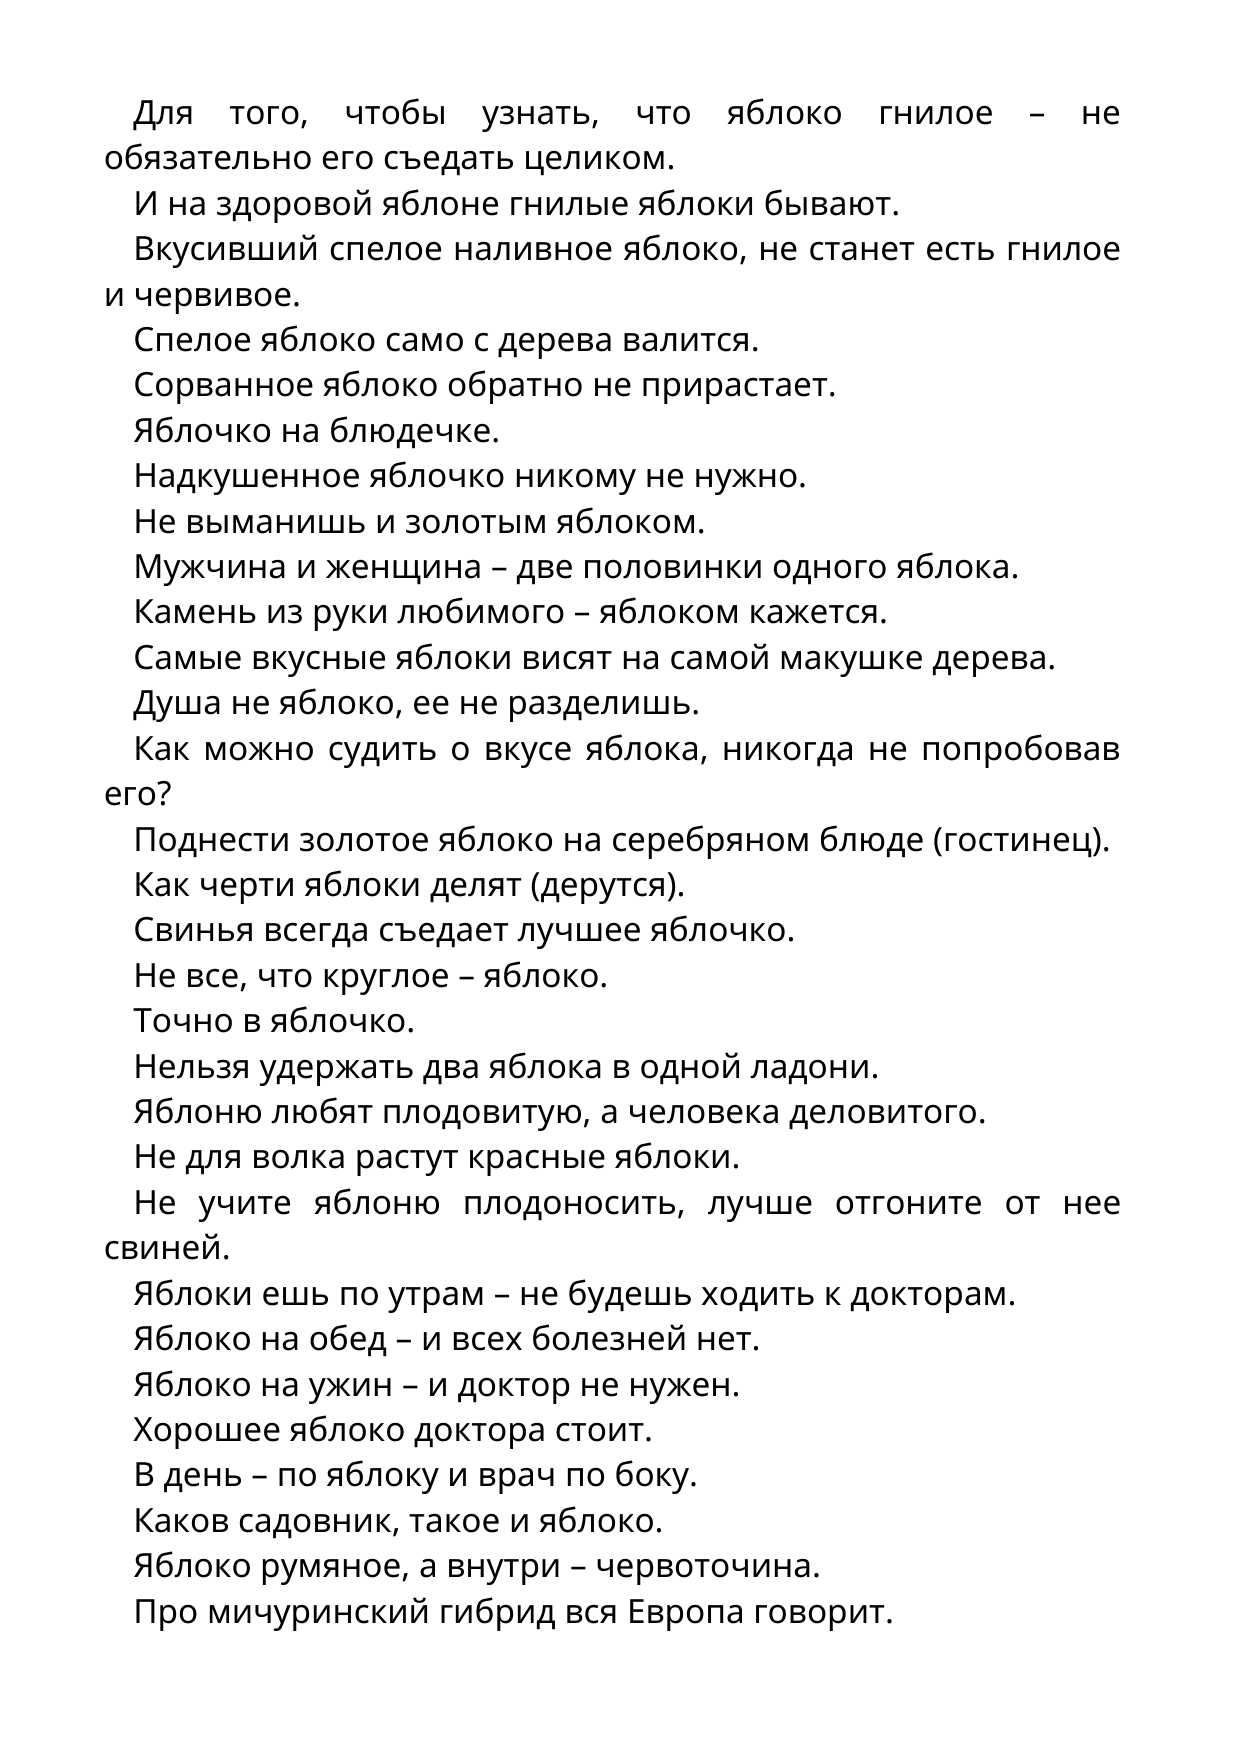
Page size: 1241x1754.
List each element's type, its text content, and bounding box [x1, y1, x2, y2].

text Яблочко на блюдечке. [103, 407, 1122, 452]
text Свинья всегда съедает лучшее яблочко. [103, 906, 1122, 952]
text Не учите яблоню плодоносить, лучше отгоните от нее свиней. [103, 1179, 1122, 1269]
text Яблоки ешь по утрам – не будешь ходить к докторам. [103, 1269, 1122, 1315]
text Камень из руки любимого – яблоком кажется. [103, 588, 1122, 634]
text Надкушенное яблочко никому не нужно. [103, 452, 1122, 497]
text Хорошее яблоко доктора стоит. [103, 1406, 1122, 1451]
text Душа не яблоко, ее не разделишь. [103, 679, 1122, 724]
text Яблоко румяное, а внутри – червоточина. [103, 1542, 1122, 1587]
text Как можно судить о вкусе яблока, никогда не попробовав его? [103, 724, 1122, 815]
text Не для волка растут красные яблоки. [103, 1133, 1122, 1179]
text Про мичуринский гибрид вся Европа говорит. [103, 1587, 1122, 1633]
text Каков садовник, такое и яблоко. [103, 1497, 1122, 1542]
text Яблоню любят плодовитую, а человека деловитого. [103, 1088, 1122, 1133]
text Яблоко на обед – и всех болезней нет. [103, 1315, 1122, 1360]
text В день – по яблоку и врач по боку. [103, 1451, 1122, 1497]
text Поднести золотое яблоко на серебряном блюде (гостинец). [103, 815, 1122, 861]
text Для того, чтобы узнать, что яблоко гнилое – не обязательно его съедать целиком. [103, 89, 1122, 179]
text Самые вкусные яблоки висят на самой макушке дерева. [103, 634, 1122, 679]
text Как черти яблоки делят (дерутся). [103, 861, 1122, 906]
text Нельзя удержать два яблока в одной ладони. [103, 1042, 1122, 1088]
text Не выманишь и золотым яблоком. [103, 497, 1122, 543]
text Яблоко на ужин – и доктор не нужен. [103, 1360, 1122, 1406]
text И на здоровой яблоне гнилые яблоки бывают. [103, 179, 1122, 225]
text Точно в яблочко. [103, 997, 1122, 1042]
text Сорванное яблоко обратно не прирастает. [103, 361, 1122, 407]
text Спелое яблоко само с дерева валится. [103, 316, 1122, 361]
text Вкусивший спелое наливное яблоко, не станет есть гнилое и червивое. [103, 225, 1122, 316]
text Мужчина и женщина – две половинки одного яблока. [103, 543, 1122, 588]
text Не все, что круглое – яблоко. [103, 952, 1122, 997]
